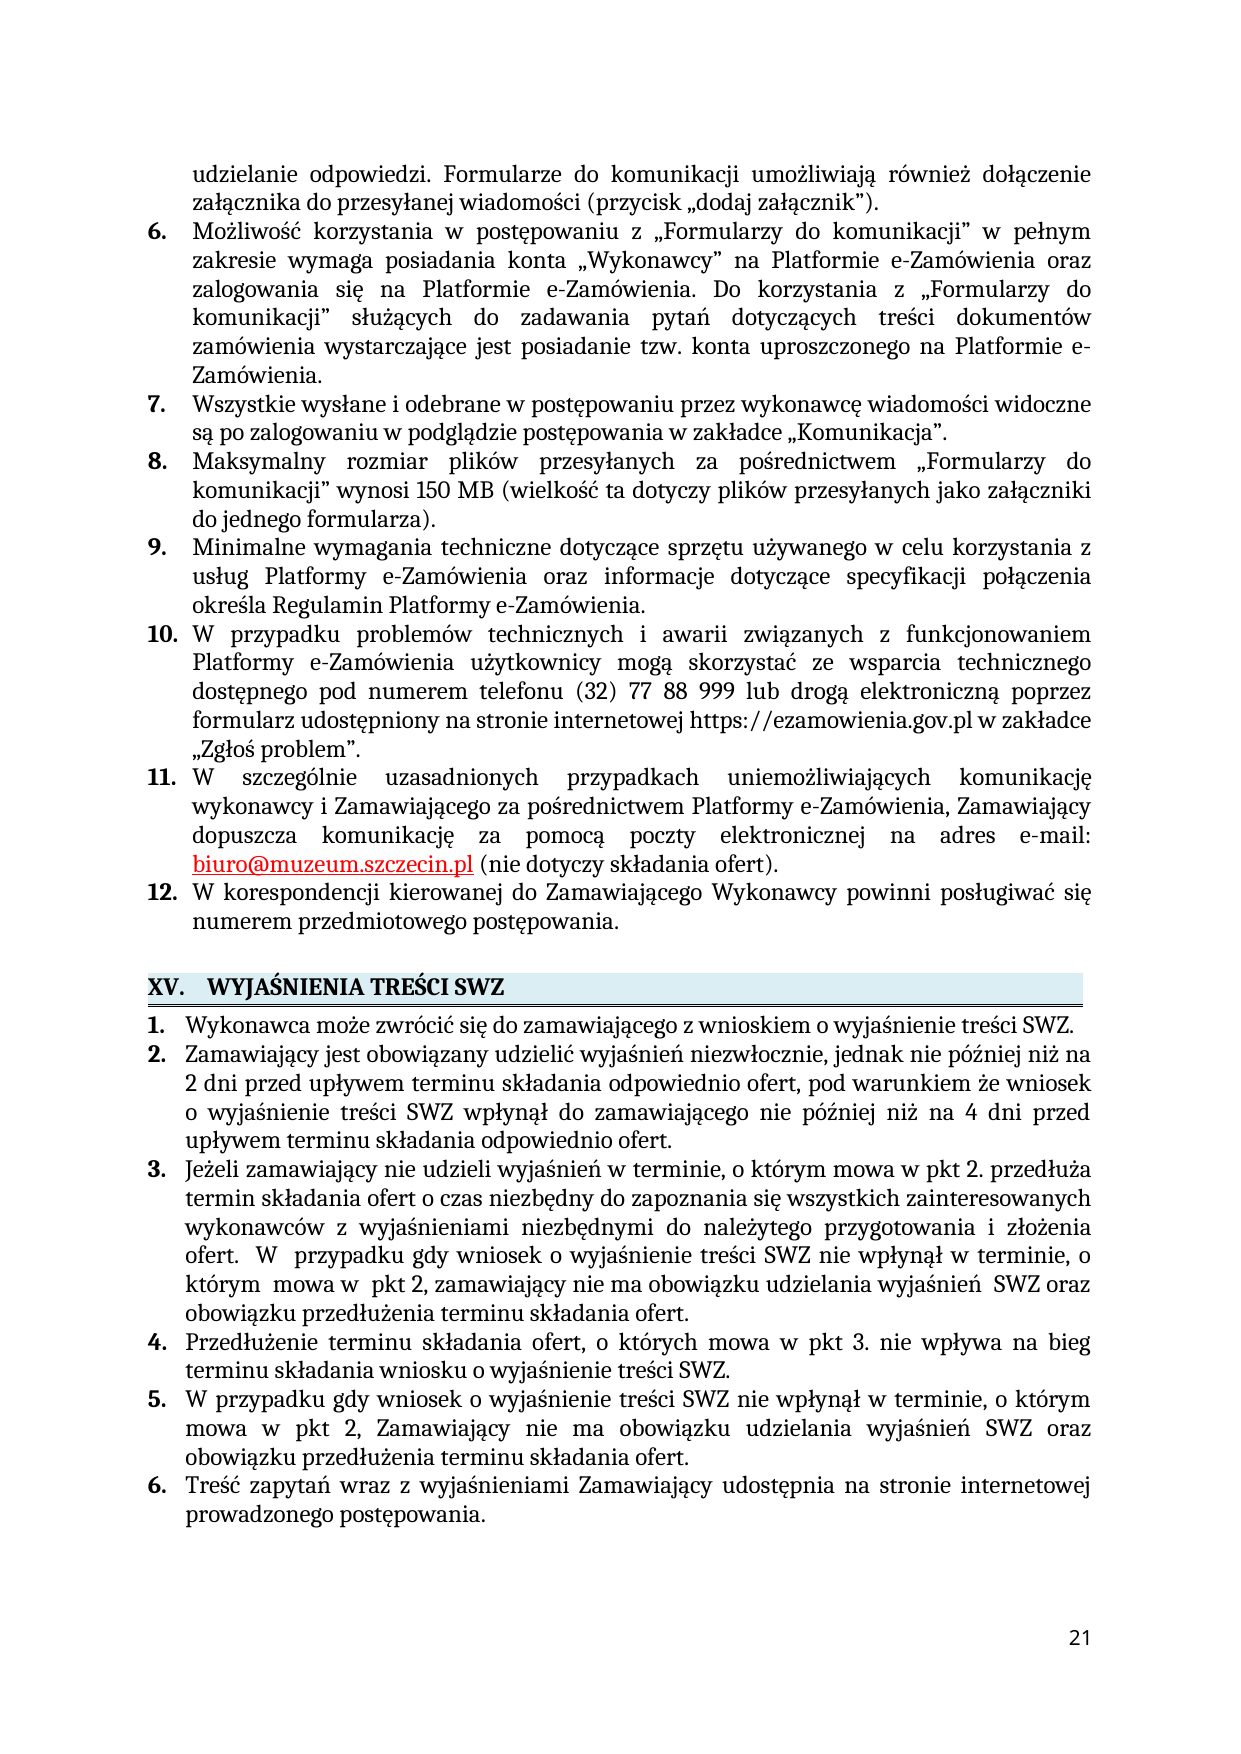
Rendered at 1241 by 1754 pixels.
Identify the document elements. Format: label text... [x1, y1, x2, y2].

list Wykonawca może zwrócić się do zamawiającego z wnioskiem o wyjaśnienie treści SWZ. [148, 1011, 1092, 1040]
list Możliwość korzystania w postępowaniu z „Formularzy do komunikacji” w pełnym zakresie wymaga posiadania konta „Wykonawcy” na Platformie e-Zamówienia oraz zalogowania się na Platformie e-Zamówienia. Do korzystania z „Formularzy do komunikacji” służących do zadawania pytań dotyczących treści dokumentów zamówienia wystarczające jest posiadanie tzw. konta uproszczonego na Platformie e-Zamówienia. [148, 217, 1092, 389]
list W korespondencji kierowanej do Zamawiającego Wykonawcy powinni posługiwać się numerem przedmiotowego postępowania. [148, 878, 1092, 936]
list W szczególnie uzasadnionych przypadkach uniemożliwiających komunikację wykonawcy i Zamawiającego za pośrednictwem Platformy e-Zamówienia, Zamawiający dopuszcza komunikację za pomocą poczty elektronicznej na adres e-mail: biuro@muzeum.szczecin.pl (nie dotyczy składania ofert). [148, 763, 1092, 878]
list Wszystkie wysłane i odebrane w postępowaniu przez wykonawcę wiadomości widoczne są po zalogowaniu w podglądzie postępowania w zakładce „Komunikacja”. [148, 389, 1092, 447]
list Treść zapytań wraz z wyjaśnieniami Zamawiający udostępnia na stronie internetowej prowadzonego postępowania. [148, 1471, 1092, 1529]
list Jeżeli zamawiający nie udzieli wyjaśnień w terminie, o którym mowa w pkt 2. przedłuża termin składania ofert o czas niezbędny do zapoznania się wszystkich zainteresowanych wykonawców z wyjaśnieniami niezbędnymi do należytego przygotowania i złożenia ofert. W przypadku gdy wniosek o wyjaśnienie treści SWZ nie wpłynął w terminie, o którym mowa w pkt 2, zamawiający nie ma obowiązku udzielania wyjaśnień SWZ oraz obowiązku przedłużenia terminu składania ofert. [148, 1155, 1092, 1328]
list W przypadku problemów technicznych i awarii związanych z funkcjonowaniem Platformy e-Zamówienia użytkownicy mogą skorzystać ze wsparcia technicznego dostępnego pod numerem telefonu (32) 77 88 999 lub drogą elektroniczną poprzez formularz udostępniony na stronie internetowej https://ezamowienia.gov.pl w zakładce „Zgłoś problem”. [148, 619, 1092, 763]
list Przedłużenie terminu składania ofert, o których mowa w pkt 3. nie wpływa na bieg terminu składania wniosku o wyjaśnienie treści SWZ. [148, 1328, 1092, 1385]
list W przypadku gdy wniosek o wyjaśnienie treści SWZ nie wpłynął w terminie, o którym mowa w pkt 2, Zamawiający nie ma obowiązku udzielania wyjaśnień SWZ oraz obowiązku przedłużenia terminu składania ofert. [148, 1385, 1092, 1471]
list Zamawiający jest obowiązany udzielić wyjaśnień niezwłocznie, jednak nie później niż na 2 dni przed upływem terminu składania odpowiednio ofert, pod warunkiem że wniosek o wyjaśnienie treści SWZ wpłynął do zamawiającego nie później niż na 4 dni przed upływem terminu składania odpowiednio ofert. [148, 1040, 1092, 1155]
list Minimalne wymagania techniczne dotyczące sprzętu używanego w celu korzystania z usług Platformy e-Zamówienia oraz informacje dotyczące specyfikacji połączenia określa Regulamin Platformy e-Zamówienia. [148, 533, 1092, 619]
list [148, 159, 1092, 217]
text XV. WYJAŚNIENIA TREŚCI SWZ [148, 973, 1083, 1004]
list Maksymalny rozmiar plików przesyłanych za pośrednictwem „Formularzy do komunikacji” wynosi 150 MB (wielkość ta dotyczy plików przesyłanych jako załączniki do jednego formularza). [148, 447, 1092, 533]
